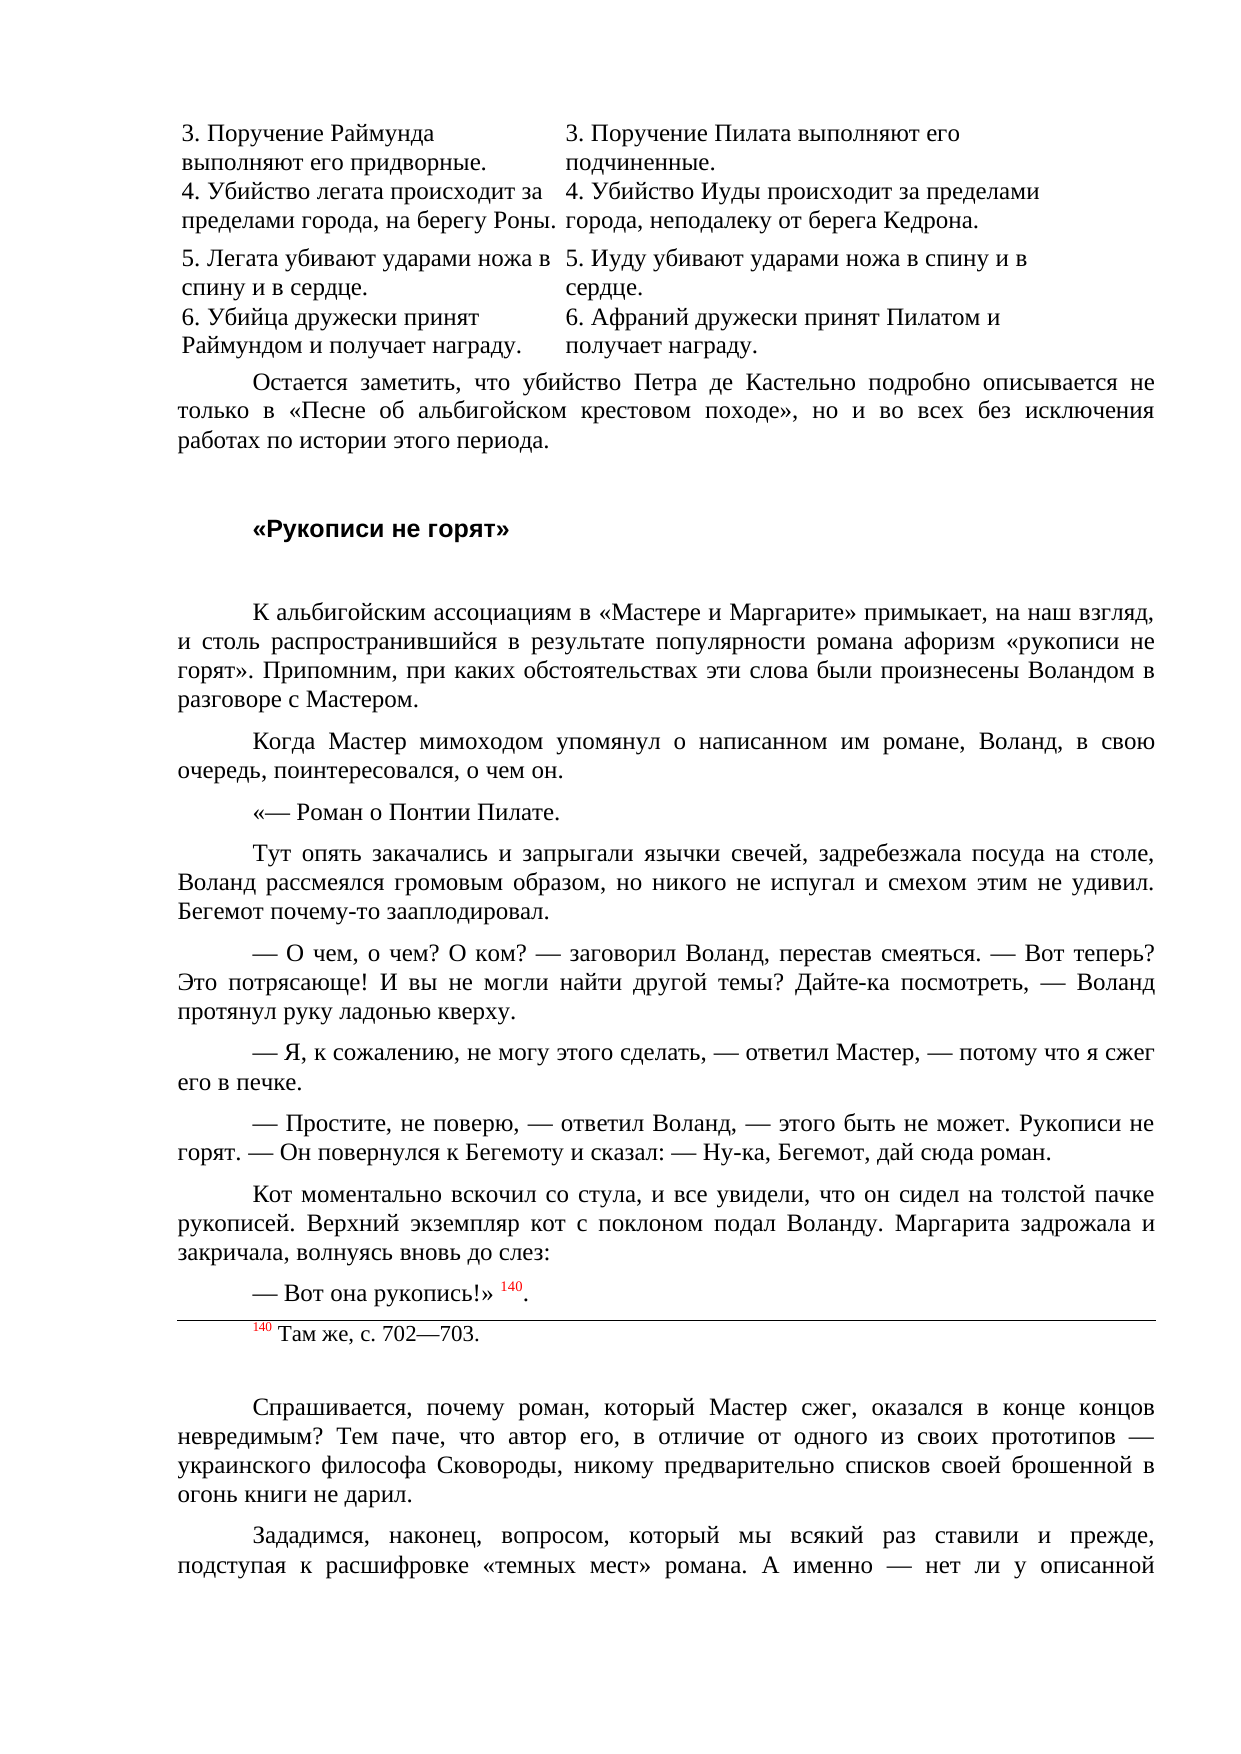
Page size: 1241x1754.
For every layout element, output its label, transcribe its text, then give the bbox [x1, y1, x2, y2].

text «Рукописи не горят» [252, 514, 1156, 543]
table_cell 3. Поручение Раймунда выполняют его придворные. [177, 118, 561, 176]
text Остается заметить, что убийство Петра де Кастельно подробно описывается не только в «Песне об альбигойском крестовом походе», но и во всех без исключения работах по истории этого периода. [177, 366, 1156, 453]
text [177, 1520, 1156, 1578]
text — Я, к сожалению, не могу этого сделать, — ответил Мастер, — потому что я сжег его в печке. [177, 1037, 1156, 1095]
table_cell 3. Поручение Пилата выполняют его подчиненные. [561, 118, 1093, 176]
text «— Роман о Понтии Пилате. [177, 796, 1156, 825]
text Спрашивается, почему роман, который Мастер сжег, оказался в конце концов невредимым? Тем паче, что автор его, в отличие от одного из своих прототипов — украинского философа Сковороды, никому предварительно списков своей брошенной в огонь книги не дарил. [177, 1392, 1156, 1508]
table_cell 5. Иуду убивают ударами ножа в спину и в сердце. [561, 243, 1093, 301]
table_cell 4. Убийство легата происходит за пределами города, на берегу Роны. [177, 176, 561, 243]
table_cell 6. Убийца дружески принят Раймундом и получает награду. [177, 301, 561, 366]
text — Простите, не поверю, — ответил Воланд, — этого быть не может. Рукописи не горят. — Он повернулся к Бегемоту и сказал: — Ну-ка, Бегемот, дай сюда роман. [177, 1108, 1156, 1166]
table_cell 4. Убийство Иуды происходит за пределами города, неподалеку от берега Кедрона. [561, 176, 1093, 243]
text Когда Мастер мимоходом упомянул о написанном им романе, Воланд, в свою очередь, поинтересовался, о чем он. [177, 726, 1156, 784]
text — О чем, о чем? О ком? — заговорил Воланд, перестав смеяться. — Вот теперь? Это потрясающе! И вы не могли найти другой темы? Дайте-ка посмотреть, — Воланд протянул руку ладонью кверху. [177, 938, 1156, 1025]
table_cell 5. Легата убивают ударами ножа в спину и в сердце. [177, 243, 561, 301]
text Кот моментально вскочил со стула, и все увидели, что он сидел на толстой пачке рукописей. Верхний экземпляр кот с поклоном подал Воланду. Маргарита задрожала и закричала, волнуясь вновь до слез: [177, 1178, 1156, 1266]
text — Вот она рукопись!» 140. [177, 1278, 1156, 1307]
text К альбигойским ассоциациям в «Мастере и Маргарите» примыкает, на наш взгляд, и столь распространившийся в результате популярности романа афоризм «рукописи не горят». Припомним, при каких обстоятельствах эти слова были произнесены Воландом в разговоре с Мастером. [177, 597, 1156, 713]
text Тут опять закачались и запрыгали язычки свечей, задребезжала посуда на столе, Воланд рассмеялся громовым образом, но никого не испугал и смехом этим не удивил. Бегемот почему-то зааплодировал. [177, 838, 1156, 925]
text 140 Там же, с. 702—703. [177, 1321, 1156, 1345]
table_cell 6. Афраний дружески принят Пилатом и получает награду. [561, 301, 1093, 366]
